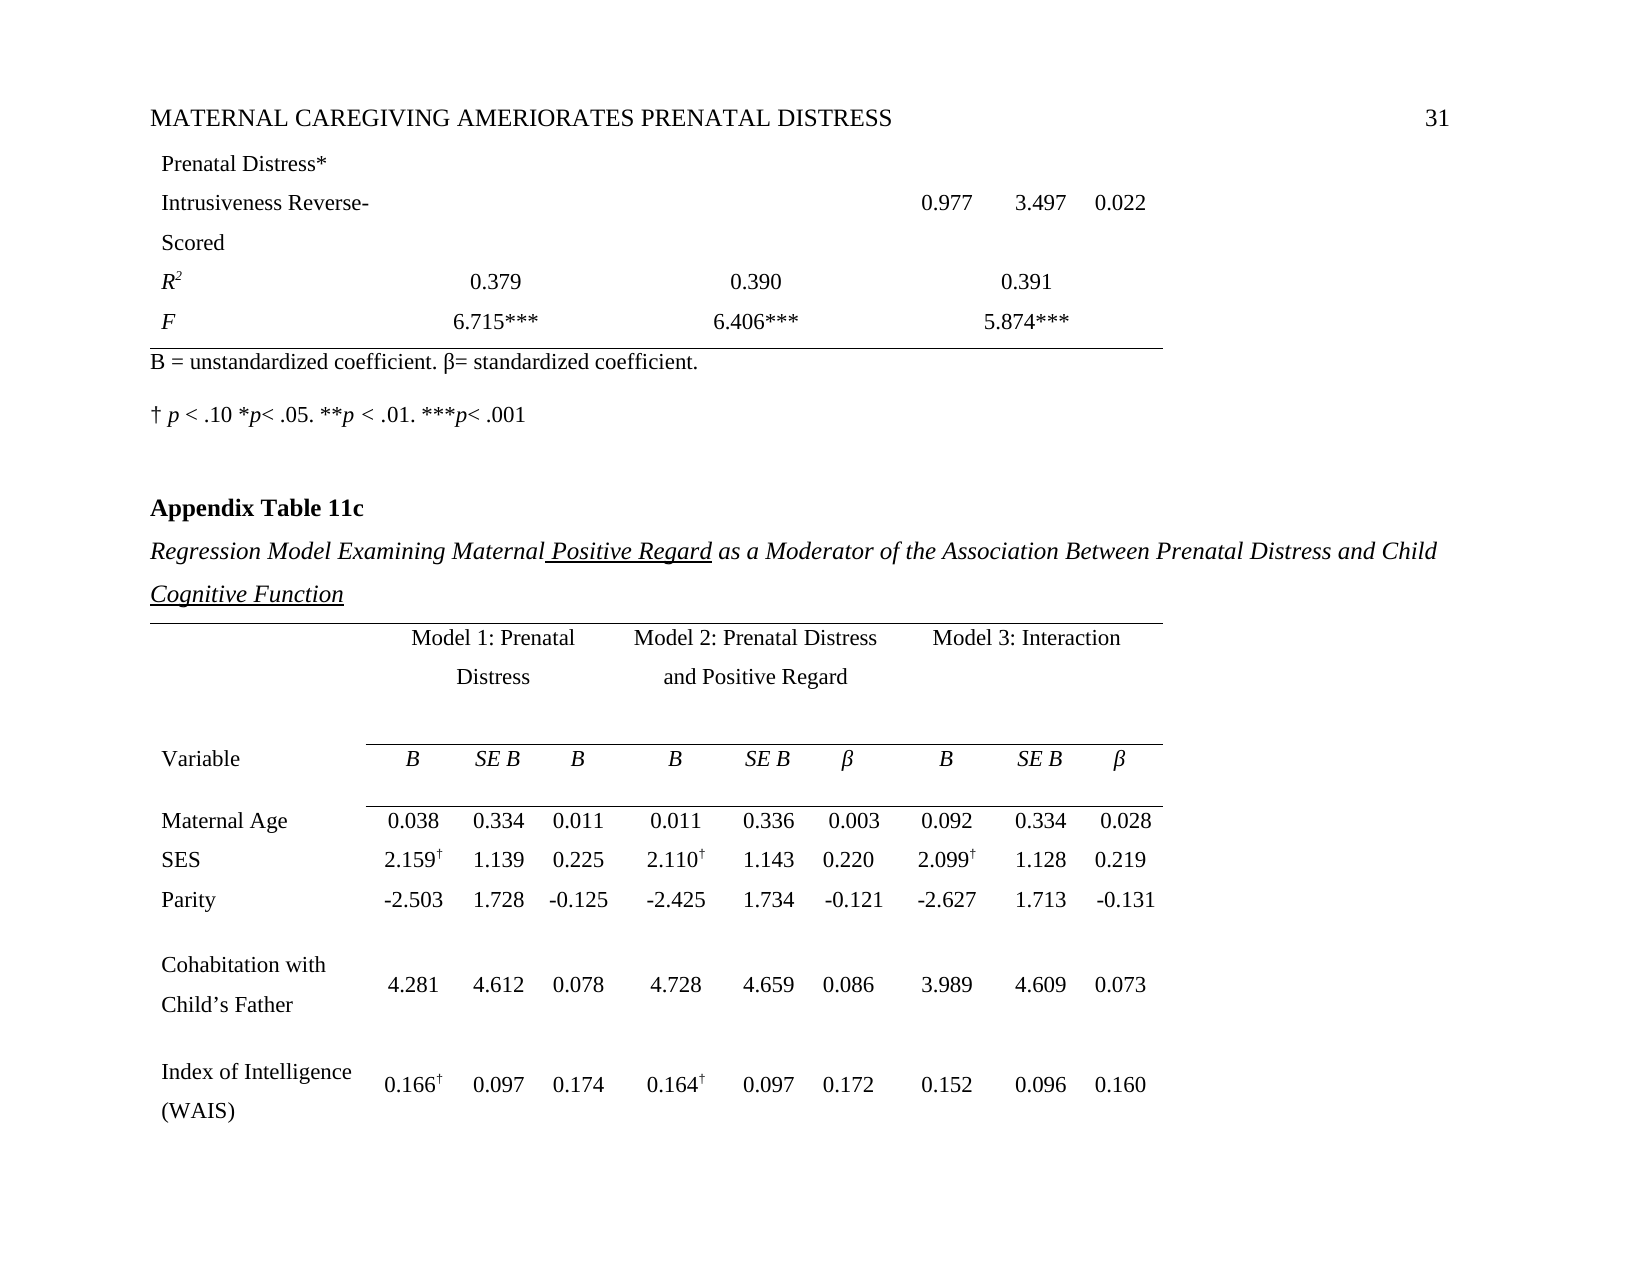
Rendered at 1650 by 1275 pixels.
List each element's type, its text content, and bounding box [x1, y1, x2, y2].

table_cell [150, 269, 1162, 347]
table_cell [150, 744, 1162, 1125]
text B = unstandardized coefficient. β= standardized coefficient. [150, 348, 1500, 375]
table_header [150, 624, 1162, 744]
text Regression Model Examining Maternal Positive Regard as a Moderator of the Association Between Prenatal Distress and Child Cognitive Function [150, 536, 1500, 608]
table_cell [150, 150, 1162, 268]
text Appendix Table 11c [150, 493, 1500, 522]
text † p < .10 *p< .05. **p < .01. ***p< .001 [150, 401, 1500, 427]
